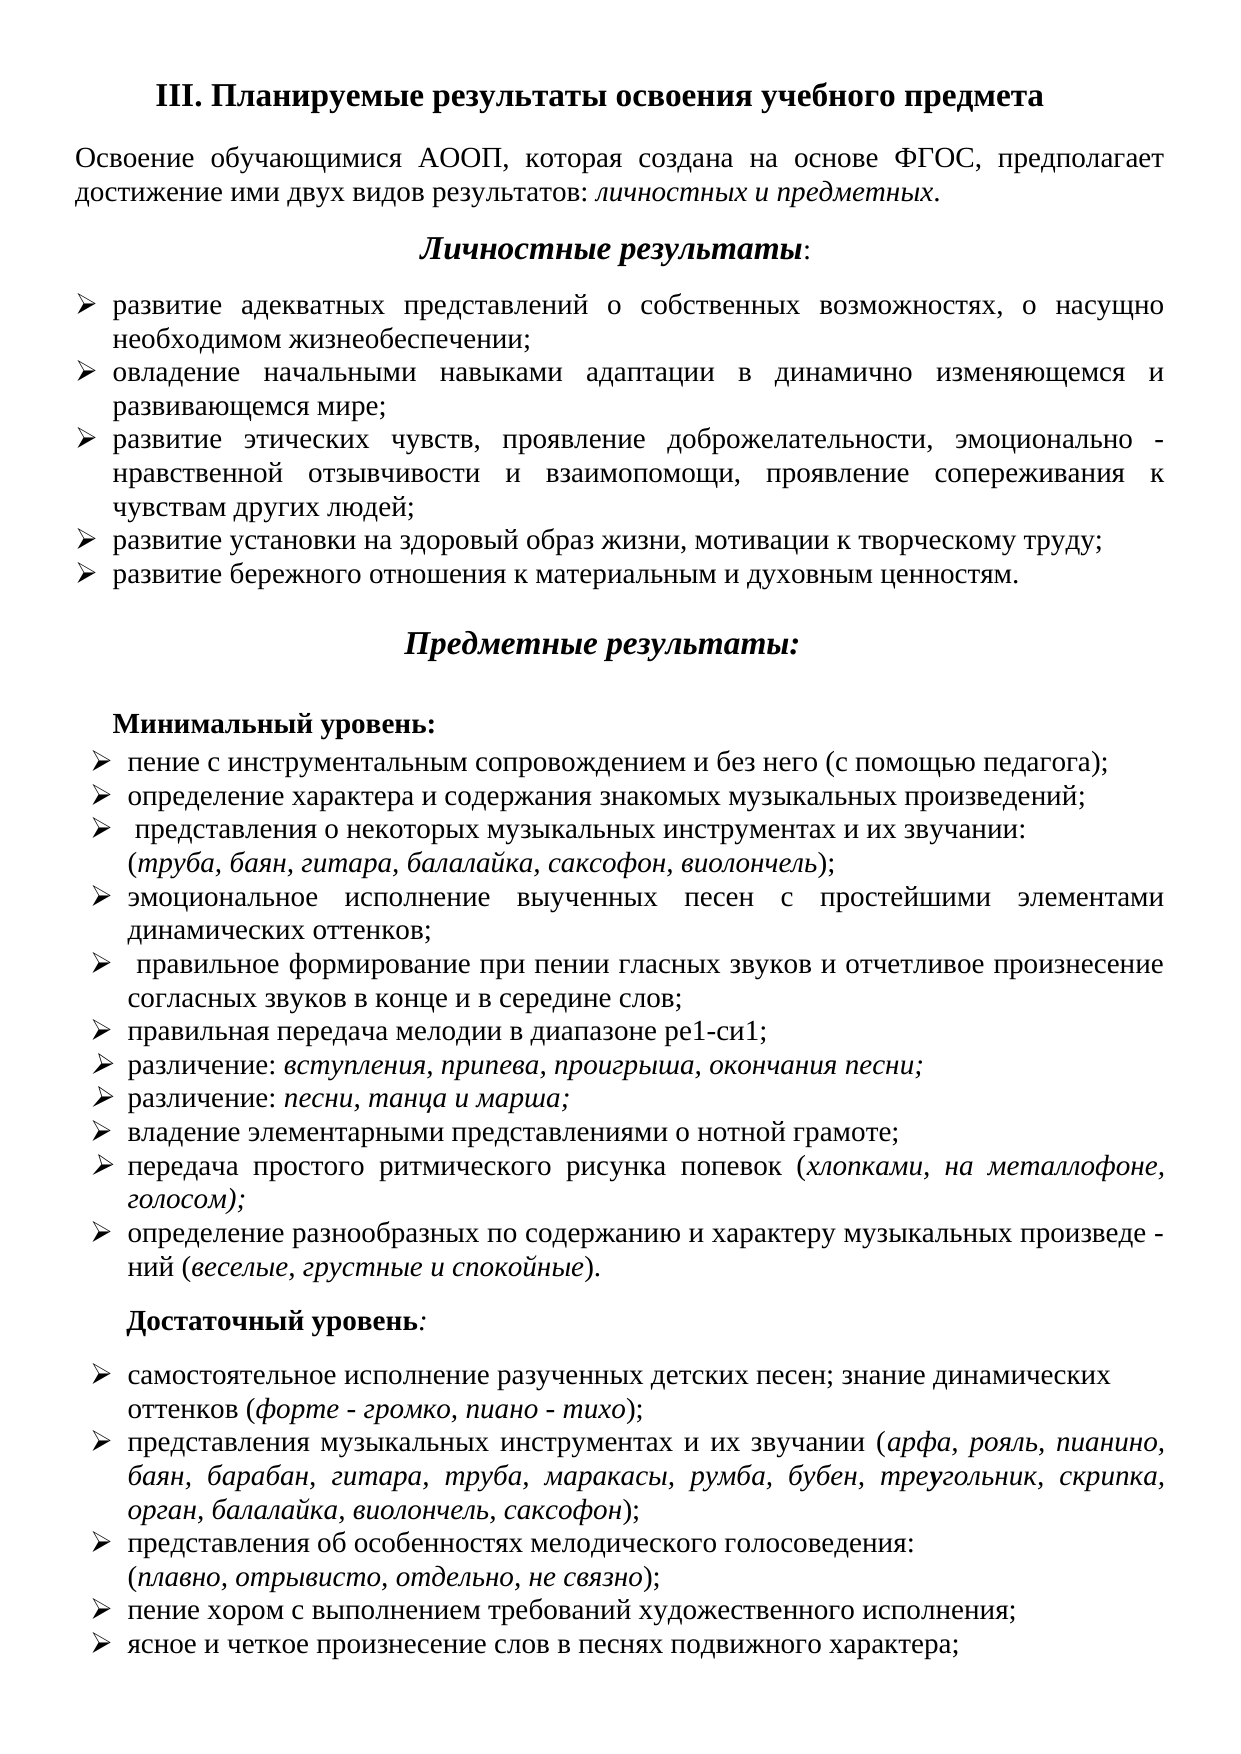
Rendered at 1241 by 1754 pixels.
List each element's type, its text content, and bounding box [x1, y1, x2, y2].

list правильная передача мелодии в диапазоне ре1-си1; [90, 1013, 1165, 1047]
text Освоение обучающимися АООП, которая создана на основе ФГОС, предполагает достижение ими двух видов результатов: личностных и предметных. [75, 140, 1165, 207]
list представления о некоторых музыкальных инструментах и их звучании: (труба, баян, гитара, балалайка, саксофон, виолончель); [90, 812, 1165, 879]
list ясное и четкое произнесение слов в песнях подвижного характера; [90, 1626, 1165, 1660]
list различение: вступления, припева, проигрыша, окончания песни; [90, 1047, 1165, 1081]
list развитие бережного отношения к материальным и духовным ценностям. [75, 556, 1165, 590]
list пение хором с выполнением требований художественного исполнения; [90, 1592, 1165, 1626]
list владение элементарными представлениями о нотной грамоте; [90, 1114, 1165, 1148]
list развитие установки на здоровый образ жизни, мотивации к творческому труду; [75, 522, 1165, 556]
list самостоятельное исполнение разученных детских песен; знание динамических оттенков (форте - громко, пиано - тихо); [90, 1357, 1165, 1424]
text Достаточный уровень: [75, 1303, 1165, 1337]
list Предметные результаты: [112, 623, 1165, 662]
list развитие адекватных представлений о собственных возможностях, о насущно необходимом жизнеобеспечении; [75, 287, 1165, 354]
list пение с инструментальным сопровождением и без него (с помощью педагога); [90, 744, 1165, 778]
list Минимальный уровень: [112, 706, 1165, 739]
list передача простого ритмического рисунка попевок (хлопками, на металлофоне, голосом); [90, 1148, 1165, 1215]
list представления музыкальных инструментах и их звучании (арфа, рояль, пианино, баян, барабан, гитара, труба, маракасы, румба, бубен, треугольник, скрипка, орган, балалайка, виолончель, саксофон); [90, 1424, 1165, 1525]
list развитие этических чувств, проявление доброжелательности, эмоционально - нравственной отзывчивости и взаимопомощи, проявление сопереживания к чувствам других людей; [75, 422, 1165, 522]
list правильное формирование при пении гласных звуков и отчетливое произнесение согласных звуков в конце и в середине слов; [90, 946, 1165, 1013]
list эмоциональное исполнение выученных песен с простейшими элементами динамических оттенков; [90, 879, 1165, 946]
text III. Планируемые результаты освоения учебного предмета [75, 75, 1165, 113]
list различение: песни, танца и марша; [90, 1081, 1165, 1114]
text Личностные результаты: [75, 228, 1165, 266]
list определение разнообразных по содержанию и характеру музыкальных произведе - ний (веселые, грустные и спокойные). [90, 1215, 1165, 1282]
list представления об особенностях мелодического голосоведения: (плавно, отрывисто, отдельно, не связно); [90, 1525, 1165, 1592]
list овладение начальными навыками адаптации в динамично изменяющемся и развивающемся мире; [75, 354, 1165, 422]
list определение характера и содержания знакомых музыкальных произведений; [90, 778, 1165, 812]
